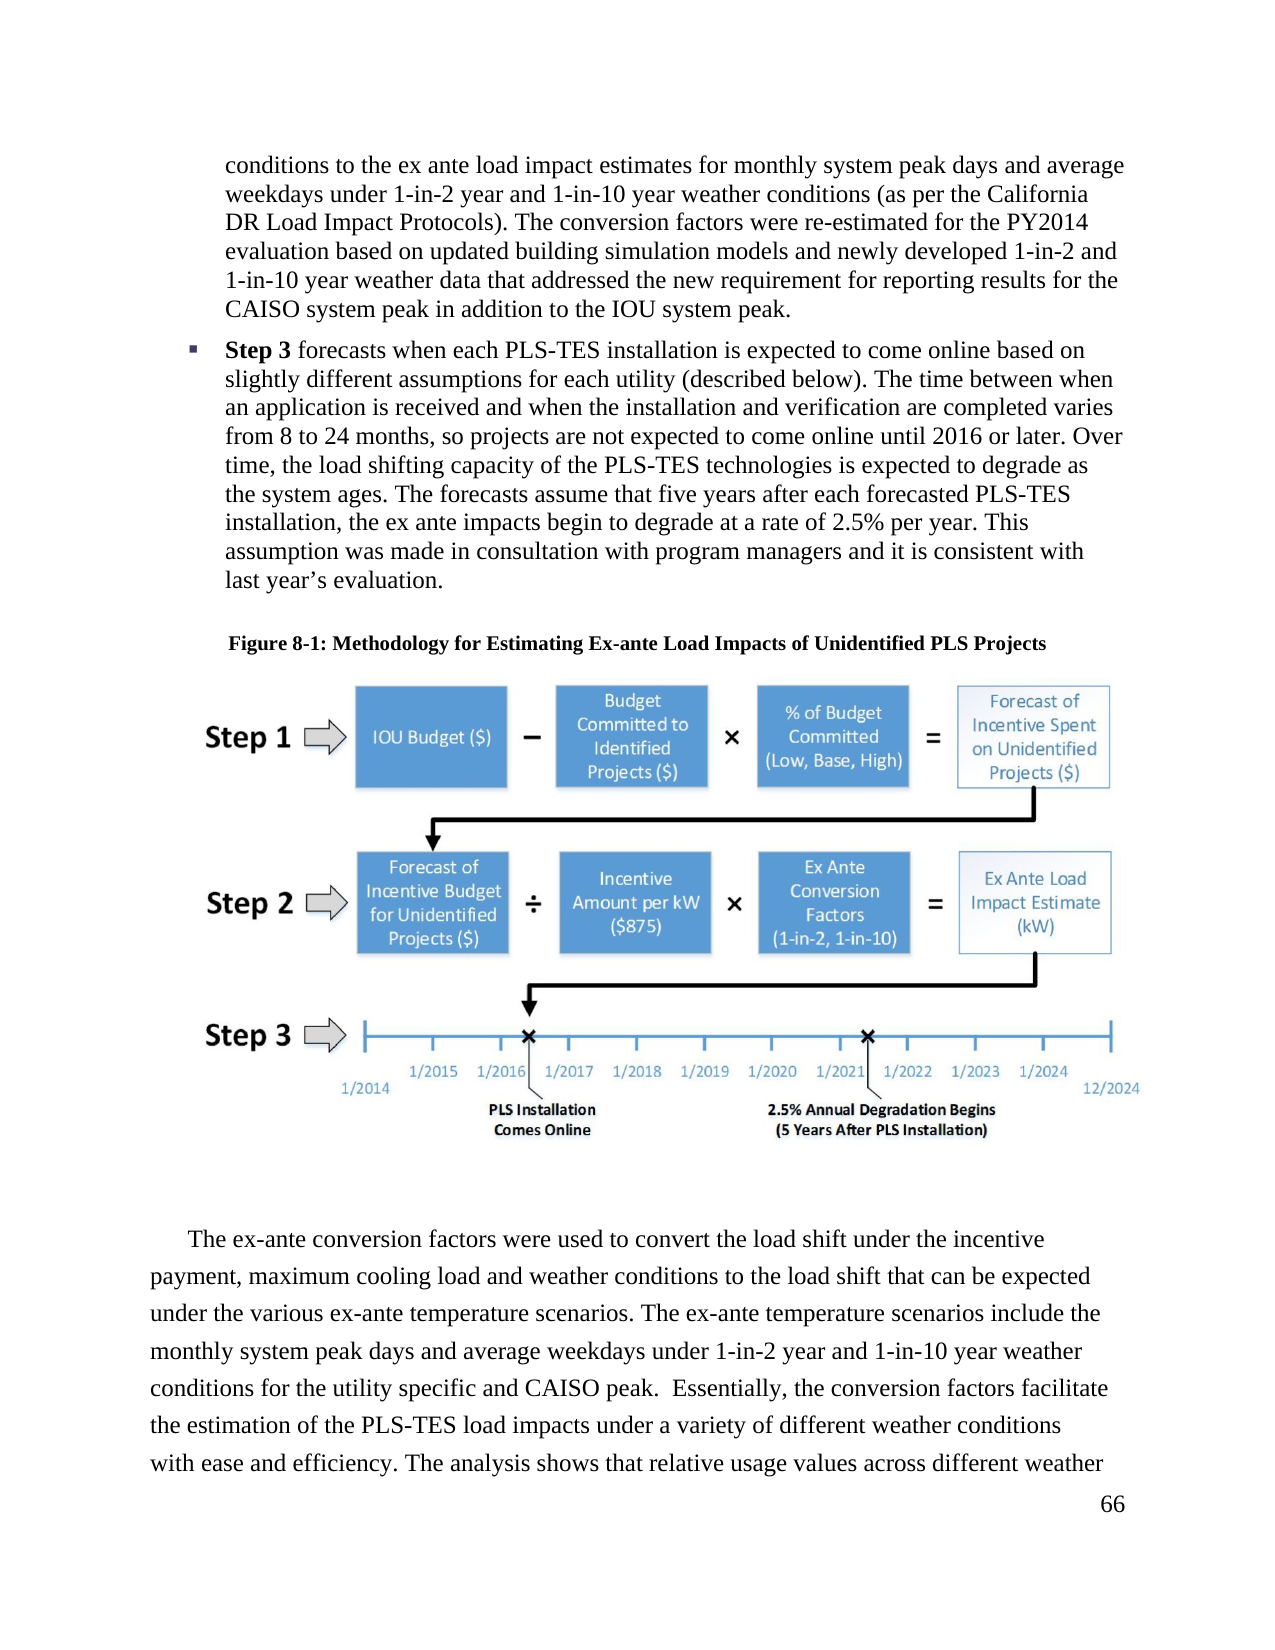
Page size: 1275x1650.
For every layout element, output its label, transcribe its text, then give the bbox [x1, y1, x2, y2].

text Step 3 forecasts when each PLS-TES installation is expected to come online based on slightly different assumptions for each utility (described below). The time between when an application is received and when the installation and verification are completed varies from 8 to 24 months, so projects are not expected to come online until 2016 or later. Over time, the load shifting capacity of the PLS-TES technologies is expected to degrade as the system ages. The forecasts assume that five years after each forecasted PLS-TES installation, the ex ante impacts begin to degrade at a rate of 2.5% per year. This assumption was made in consultation with program managers and it is consistent with last year’s evaluation. [187, 335, 1125, 594]
picture [187, 667, 1163, 1156]
text Figure 8-1: Methodology for Estimating Ex-ante Load Impacts of Unidentified PLS Projects [150, 631, 1125, 655]
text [150, 1224, 1125, 1476]
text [187, 150, 1125, 322]
